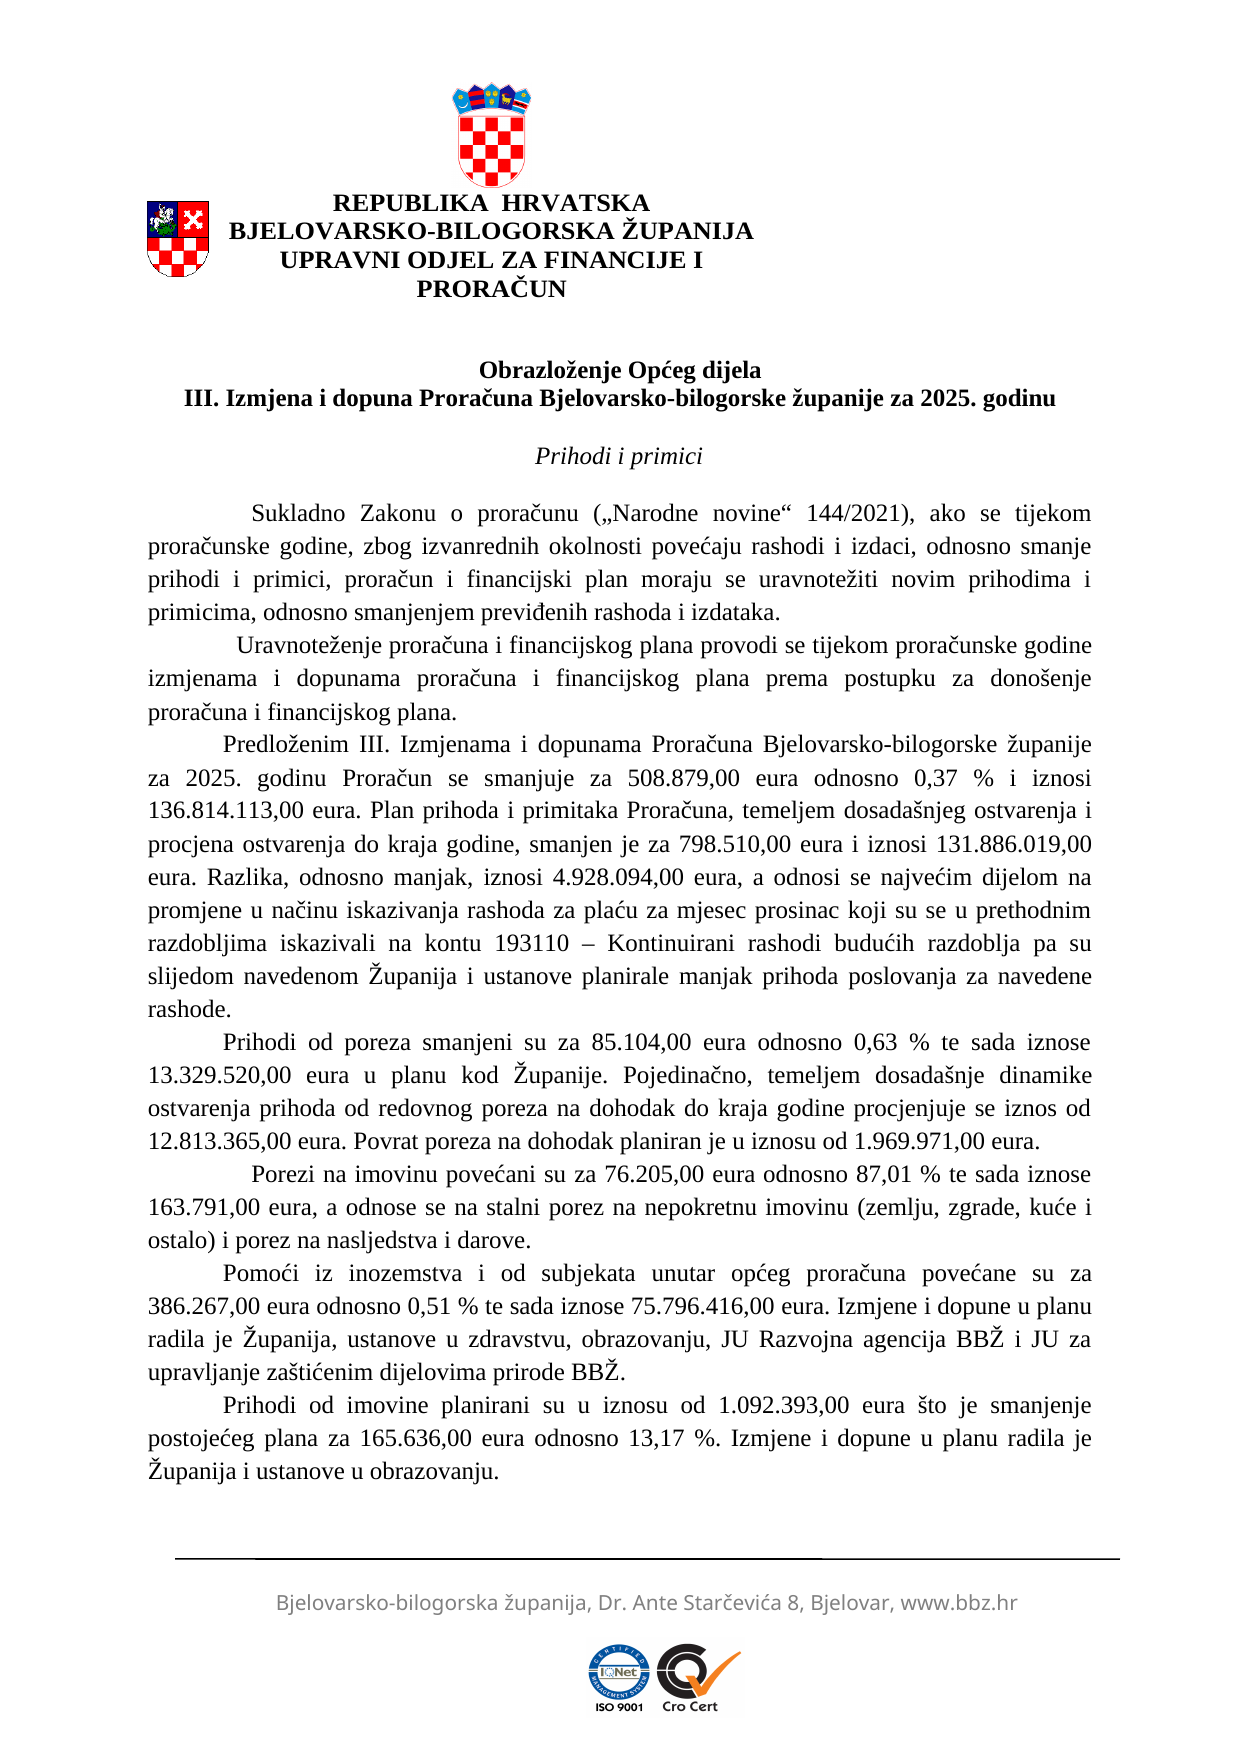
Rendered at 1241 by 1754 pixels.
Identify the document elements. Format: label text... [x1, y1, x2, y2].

text Sukladno Zakonu o proračunu („Narodne novine“ 144/2021), ako se tijekom proračunske godine, zbog izvanrednih okolnosti povećaju rashodi i izdaci, odnosno smanje prihodi i primici, proračun i financijski plan moraju se uravnotežiti novim prihodima i primicima, odnosno smanjenjem previđenih rashoda i izdataka. [148, 498, 1093, 626]
text Uravnoteženje proračuna i financijskog plana provodi se tijekom proračunske godine izmjenama i dopunama proračuna i financijskog plana prema postupku za donošenje proračuna i financijskog plana. [148, 631, 1093, 725]
text Prihodi i primici [148, 441, 1093, 470]
text Porezi na imovinu povećani su za 76.205,00 eura odnosno 87,01 % te sada iznose 163.791,00 eura, a odnose se na stalni porez na nepokretnu imovinu (zemlju, zgrade, kuće i ostalo) i porez na nasljedstva i darove. [148, 1159, 1093, 1254]
picture [145, 201, 210, 277]
text Prihodi od imovine planirani su u iznosu od 1.092.393,00 eura što je smanjenje postojećeg plana za 165.636,00 eura odnosno 13,17 %. Izmjene i dopune u planu radila je Županija i ustanove u obrazovanju. [148, 1390, 1093, 1485]
text Predloženim III. Izmjenama i dopunama Proračuna Bjelovarsko-bilogorske županije za 2025. godinu Proračun se smanjuje za 508.879,00 eura odnosno 0,37 % i iznosi 136.814.113,00 eura. Plan prihoda i primitaka Proračuna, temeljem dosadašnjeg ostvarenja i procjena ostvarenja do kraja godine, smanjen je za 798.510,00 eura i iznosi 131.886.019,00 eura. Razlika, odnosno manjak, iznosi 4.928.094,00 eura, a odnosi se najvećim dijelom na promjene u načinu iskazivanja rashoda za plaću za mjesec prosinac koji su se u prethodnim razdobljima iskazivali na kontu 193110 – Kontinuirani rashodi budućih razdoblja pa su slijedom navedenom Županija i ustanove planirale manjak prihoda poslovanja za navedene rashode. [148, 729, 1093, 1022]
text Prihodi od poreza smanjeni su za 85.104,00 eura odnosno 0,63 % te sada iznose 13.329.520,00 eura u planu kod Županije. Pojedinačno, temeljem dosadašnje dinamike ostvarenja prihoda od redovnog poreza na dohodak do kraja godine procjenjuje se iznos od 12.813.365,00 eura. Povrat poreza na dohodak planiran je u iznosu od 1.969.971,00 eura. [148, 1027, 1093, 1154]
text III. Izmjena i dopuna Proračuna Bjelovarsko-bilogorske županije za 2025. godinu [148, 383, 1093, 412]
text Pomoći iz inozemstva i od subjekata unutar općeg proračuna povećane su za 386.267,00 eura odnosno 0,51 % te sada iznose 75.796.416,00 eura. Izmjene i dopune u planu radila je Županija, ustanove u zdravstvu, obrazovanju, JU Razvojna agencija BBŽ i JU za upravljanje zaštićenim dijelovima prirode BBŽ. [148, 1258, 1093, 1386]
text Obrazloženje Općeg dijela [148, 355, 1093, 383]
picture [451, 82, 532, 188]
picture [586, 1637, 746, 1718]
